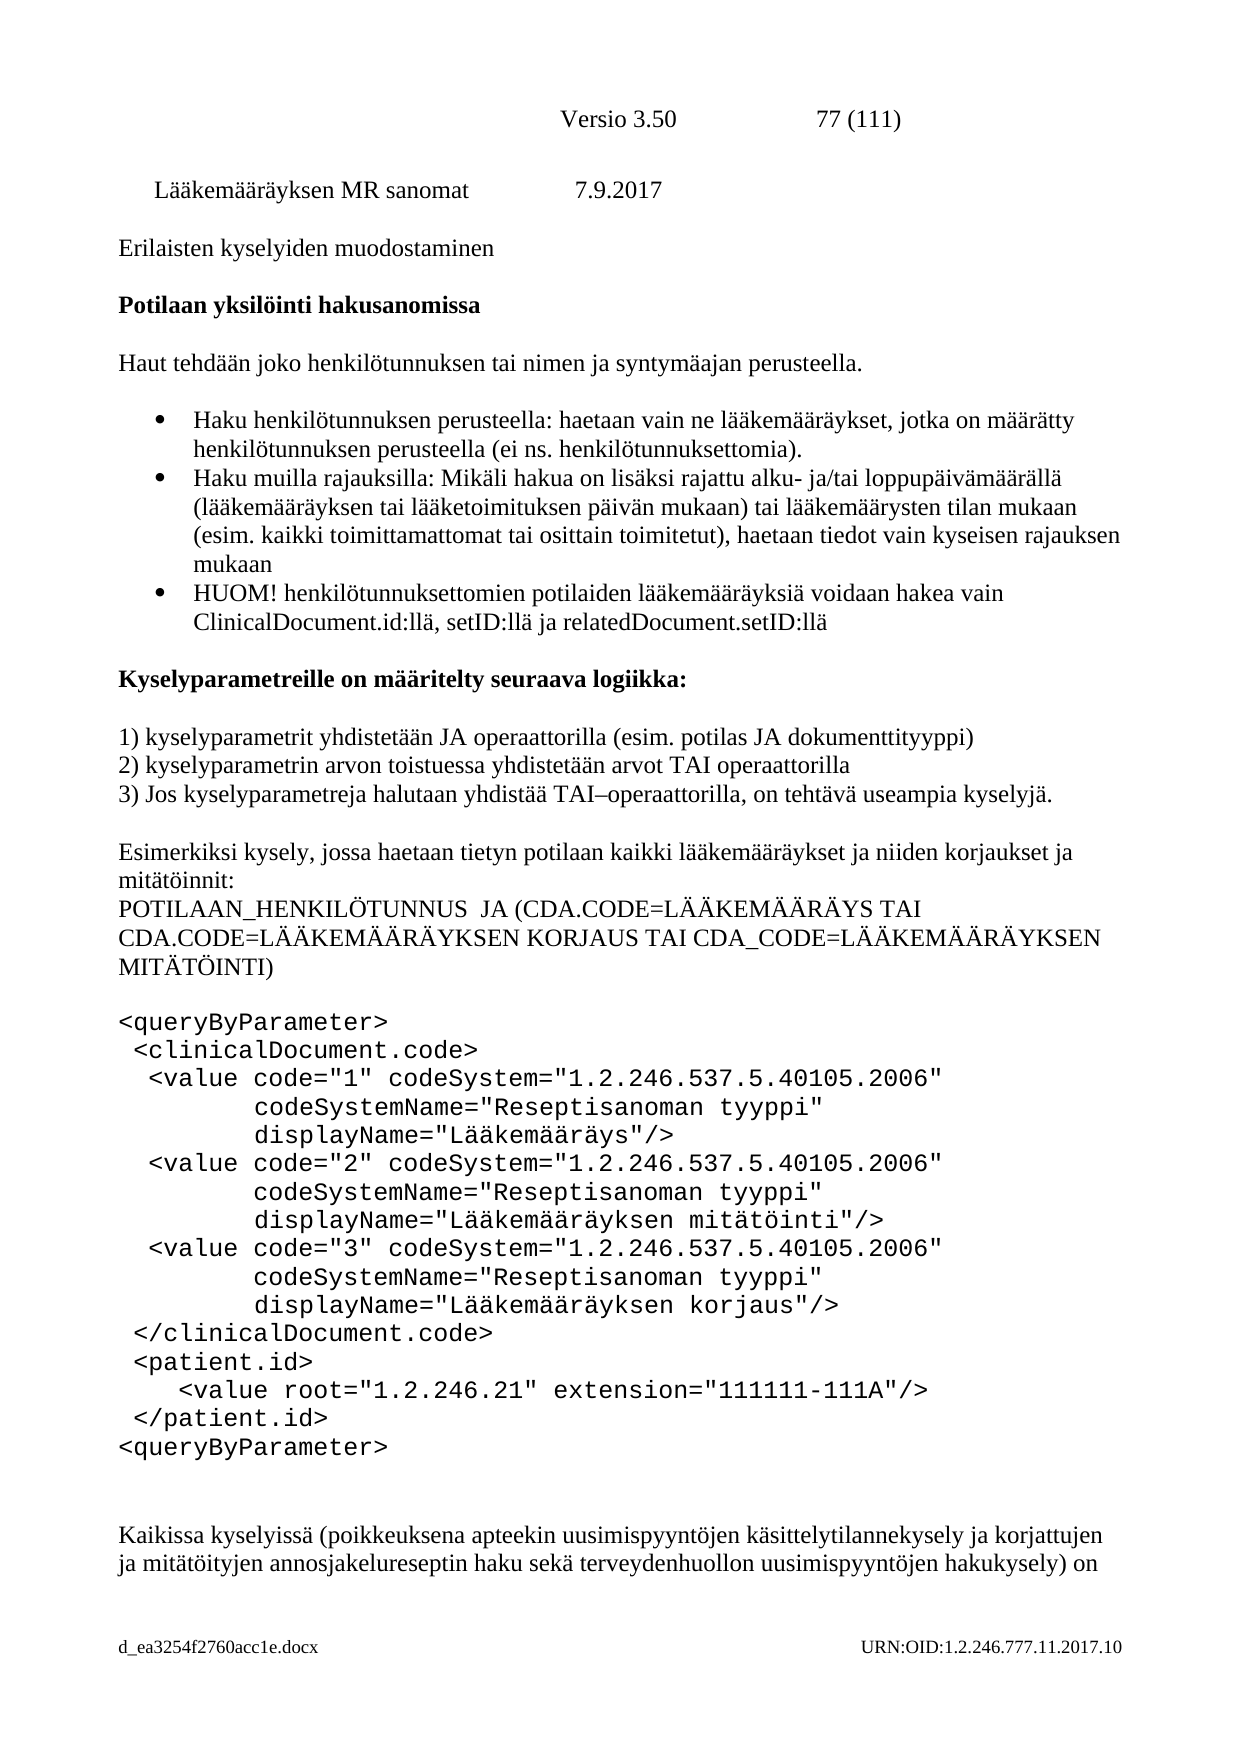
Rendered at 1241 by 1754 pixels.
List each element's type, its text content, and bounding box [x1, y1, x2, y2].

text POTILAAN_HENKILÖTUNNUS JA (CDA.CODE=LÄÄKEMÄÄRÄYS TAI CDA.CODE=LÄÄKEMÄÄRÄYKSEN KORJAUS TAI CDA_CODE=LÄÄKEMÄÄRÄYKSEN MITÄTÖINTI) [118, 894, 1122, 981]
text displayName="Lääkemääräyksen mitätöinti"/> [118, 1208, 1122, 1236]
text <clinicalDocument.code> [118, 1038, 1122, 1066]
text codeSystemName="Reseptisanoman tyyppi" [118, 1264, 1122, 1293]
list HUOM! henkilötunnuksettomien potilaiden lääkemääräyksiä voidaan hakea vain ClinicalDocument.id:llä, setID:llä ja relatedDocument.setID:llä [156, 578, 1122, 636]
list Haku muilla rajauksilla: Mikäli hakua on lisäksi rajattu alku- ja/tai loppupäivämäärällä (lääkemääräyksen tai lääketoimituksen päivän mukaan) tai lääkemäärysten tilan mukaan (esim. kaikki toimittamattomat tai osittain toimitetut), haetaan tiedot vain kyseisen rajauksen mukaan [156, 463, 1122, 578]
text Potilaan yksilöinti hakusanomissa [118, 291, 1122, 319]
text <value root="1.2.246.21" extension="111111-111A"/> [118, 1378, 1122, 1406]
text </patient.id> [118, 1406, 1122, 1434]
text Haut tehdään joko henkilötunnuksen tai nimen ja syntymäajan perusteella. [118, 348, 1122, 377]
text Kyselyparametreille on määritelty seuraava logiikka: [118, 664, 1122, 693]
text </clinicalDocument.code> [118, 1321, 1122, 1349]
text 1) kyselyparametrit yhdistetään JA operaattorilla (esim. potilas JA dokumenttityyppi) [118, 722, 1122, 751]
text 3) Jos kyselyparametreja halutaan yhdistää TAI–operaattorilla, on tehtävä useampia kyselyjä. [118, 779, 1122, 808]
text displayName="Lääkemääräyksen korjaus"/> [118, 1293, 1122, 1321]
text <value code="3" codeSystem="1.2.246.537.5.40105.2006" [118, 1236, 1122, 1264]
text <queryByParameter> [118, 1434, 1122, 1463]
text Esimerkiksi kysely, jossa haetaan tietyn potilaan kaikki lääkemääräykset ja niiden korjaukset ja mitätöinnit: [118, 837, 1122, 894]
text <queryByParameter> [118, 1009, 1122, 1038]
text <value code="2" codeSystem="1.2.246.537.5.40105.2006" [118, 1151, 1122, 1179]
text 2) kyselyparametrin arvon toistuessa yhdistetään arvot TAI operaattorilla [118, 751, 1122, 779]
list Haku henkilötunnuksen perusteella: haetaan vain ne lääkemääräykset, jotka on määrätty henkilötunnuksen perusteella (ei ns. henkilötunnuksettomia). [156, 406, 1122, 463]
text codeSystemName="Reseptisanoman tyyppi" [118, 1179, 1122, 1208]
text <patient.id> [118, 1349, 1122, 1378]
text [118, 1520, 1122, 1577]
text Erilaisten kyselyiden muodostaminen [118, 233, 1122, 262]
text <value code="1" codeSystem="1.2.246.537.5.40105.2006" codeSystemName="Reseptisanoman tyyppi" displayName="Lääkemääräys"/> [118, 1066, 1122, 1151]
